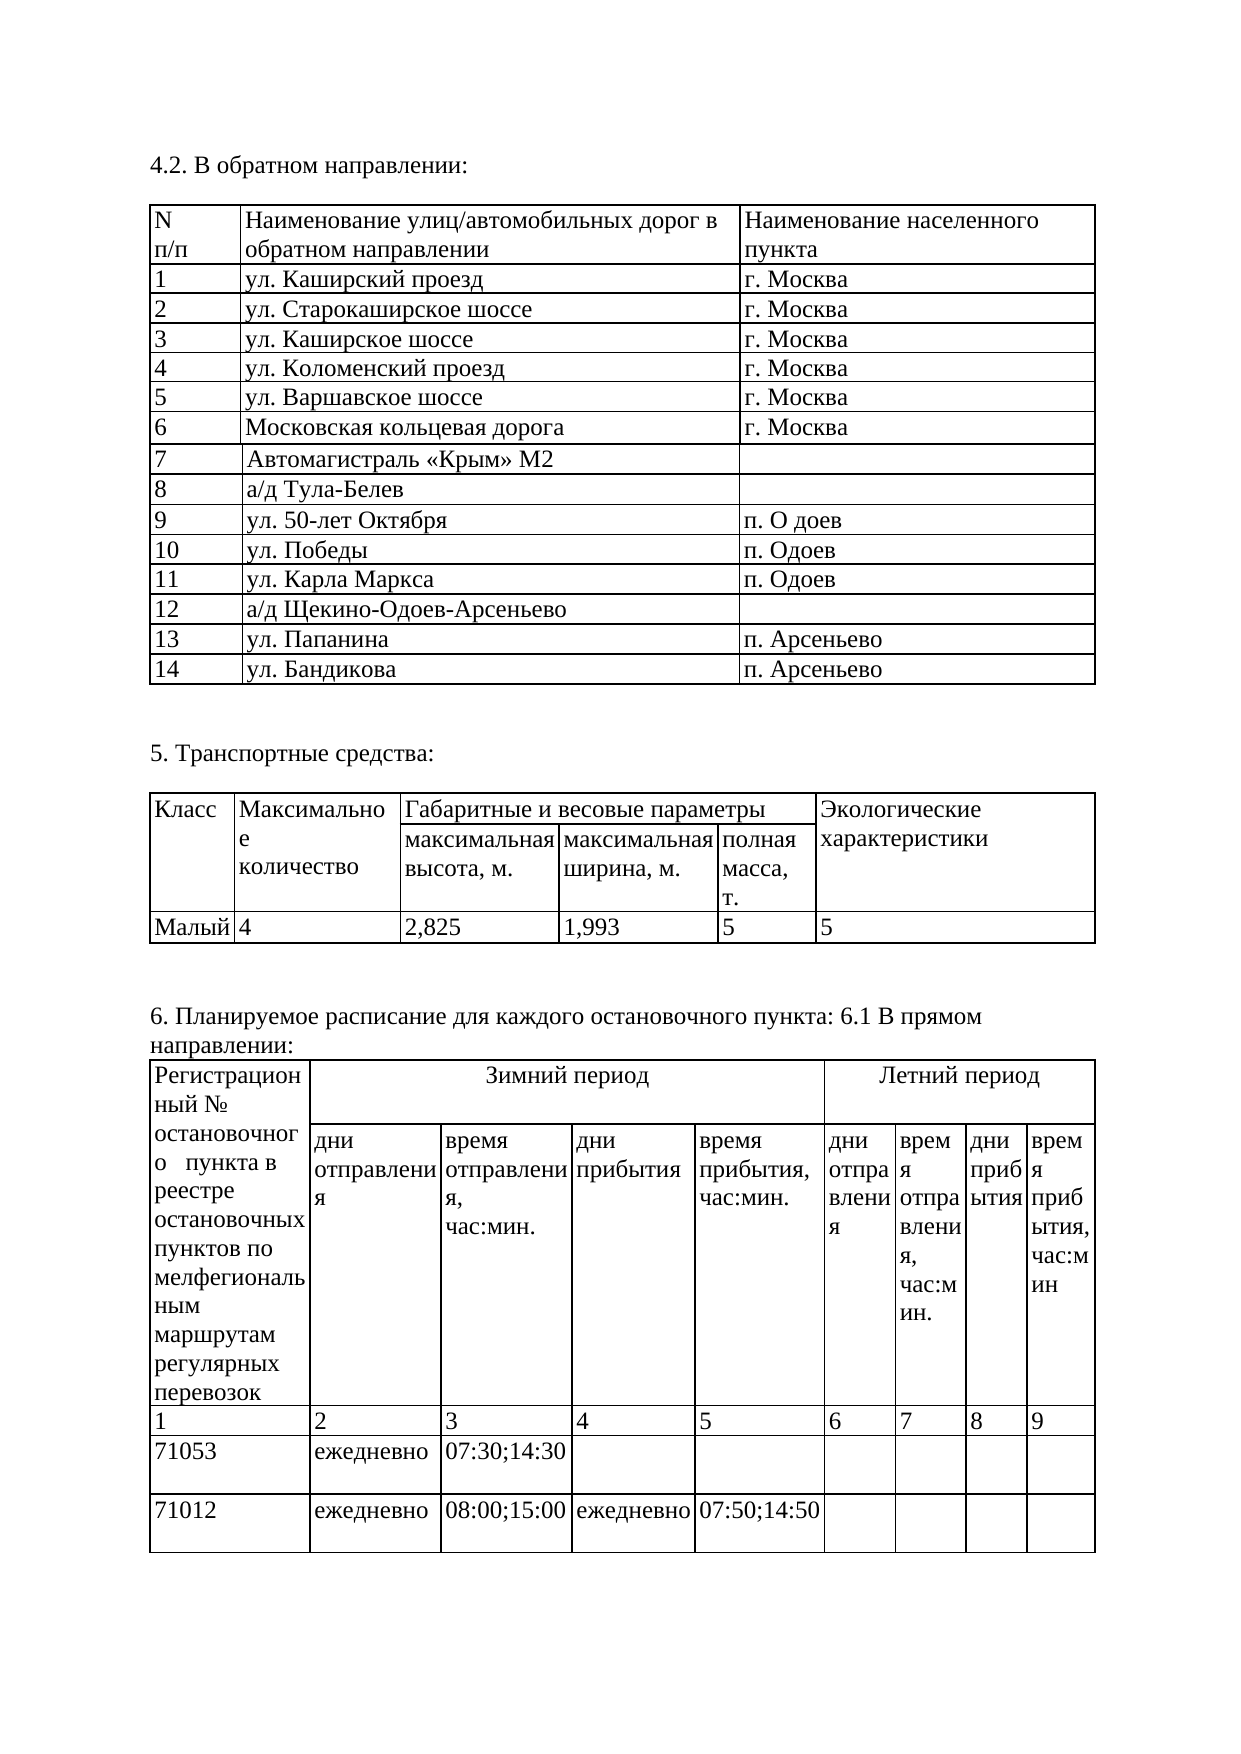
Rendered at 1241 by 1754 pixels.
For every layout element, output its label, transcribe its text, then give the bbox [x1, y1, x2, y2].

table_cell ул. Каширский проезд [241, 265, 739, 292]
table_cell ул. Папанина [243, 625, 739, 653]
table_cell врем я приб ытия, час:м ин [1028, 1125, 1094, 1404]
table_cell Автомагистраль «Крым» М2 [243, 445, 739, 473]
table_cell 12 [151, 595, 242, 623]
table_cell 7 [151, 445, 242, 473]
table_cell 3 [151, 324, 240, 351]
table_cell [740, 445, 1094, 473]
table_cell дни отпра влени я [825, 1125, 895, 1404]
table_header Летний период [825, 1061, 1094, 1123]
text 5. Транспортные средства: [150, 738, 1090, 767]
table_cell [740, 595, 1094, 623]
table_cell [696, 1436, 824, 1493]
table_cell г. Москва [741, 265, 1094, 292]
table_cell 1,993 [560, 912, 717, 942]
table_cell 08:00;15:00 [442, 1495, 571, 1552]
table_cell 2,825 [401, 912, 558, 942]
table_cell ул. Карла Маркса [243, 565, 739, 593]
table_cell 3 [442, 1406, 571, 1434]
table_cell а/д Щекино-Одоев-Арсеньево [243, 595, 739, 623]
table_cell 9 [151, 505, 242, 534]
table_cell 5 [719, 912, 815, 942]
table_cell полная масса, т. [719, 825, 815, 911]
table_cell 5 [151, 382, 240, 411]
table_cell максимальная ширина, м. [560, 825, 717, 911]
table_cell [573, 1436, 694, 1493]
table_header Регистрацион ный № остановочног о пункта в реестре остановочных пунктов по мелфегиональ ным маршрутам регулярных перевозок [151, 1061, 309, 1404]
table_cell ул. Старокаширское шоссе [241, 294, 739, 322]
table_cell п. Арсеньево [740, 655, 1094, 683]
table_cell 13 [151, 625, 242, 653]
table_cell ул. Коломенский проезд [241, 353, 739, 381]
table_cell [825, 1436, 895, 1493]
table_cell ул. 50-лет Октября [243, 505, 739, 534]
table_cell 14 [151, 655, 242, 683]
table_cell п. О доев [740, 505, 1094, 534]
table_cell 11 [151, 565, 242, 593]
table_cell Московская кольцевая дорога [241, 412, 739, 443]
table_header N п/п [151, 206, 240, 263]
table_cell [896, 1436, 965, 1493]
table_cell ул. Каширское шоссе [241, 324, 739, 351]
table_cell ежедневно [573, 1495, 694, 1552]
table_cell ул. Победы [243, 535, 739, 563]
table_cell 4 [573, 1406, 694, 1434]
text 4.2. В обратном направлении: [150, 150, 1090, 179]
table_cell [896, 1495, 965, 1552]
table_cell максимальная высота, м. [401, 825, 558, 911]
table_header Максимальное количество [235, 794, 400, 911]
table_cell [740, 475, 1094, 504]
table_cell 8 [151, 475, 242, 504]
table_cell 71012 [151, 1495, 309, 1552]
text 6. Планируемое расписание для каждого остановочного пункта: 6.1 В прямом направлении: [150, 1001, 1090, 1059]
table_cell 2 [151, 294, 240, 322]
table_cell [967, 1436, 1026, 1493]
table_cell п. Одоев [740, 535, 1094, 563]
table_cell г. Москва [741, 382, 1094, 411]
table_cell 07:30;14:30 [442, 1436, 571, 1493]
table_cell врем я отпра влени я, час:м ин. [896, 1125, 965, 1404]
table_header Зимний период [311, 1061, 824, 1123]
table_cell 10 [151, 535, 242, 563]
table_cell дни прибытия [573, 1125, 694, 1404]
table_cell время прибытия, час:мин. [696, 1125, 824, 1404]
table_cell [1028, 1495, 1094, 1552]
table_cell г. Москва [741, 324, 1094, 351]
table_cell Малый [151, 912, 234, 942]
table_header Экологические характеристики [817, 794, 1094, 911]
table_cell 2 [311, 1406, 440, 1434]
table_header Наименование улиц/автомобильных дорог в обратном направлении [241, 206, 739, 263]
table_cell 07:50;14:50 [696, 1495, 824, 1552]
table_cell 4 [235, 912, 400, 942]
table_cell а/д Тула-Белев [243, 475, 739, 504]
table_cell дни отправлени я [311, 1125, 440, 1404]
table_cell 7 [896, 1406, 965, 1434]
table_cell г. Москва [741, 353, 1094, 381]
table_header Габаритные и весовые параметры [401, 794, 815, 823]
table_cell ежедневно [311, 1495, 440, 1552]
table_cell 9 [1028, 1406, 1094, 1434]
table_cell 1 [151, 265, 240, 292]
table_cell 6 [151, 412, 240, 443]
table_cell ул. Бандикова [243, 655, 739, 683]
table_cell 6 [825, 1406, 895, 1434]
table_header Наименование населенного пункта [741, 206, 1094, 263]
table_cell г. Москва [741, 412, 1094, 443]
table_cell г. Москва [741, 294, 1094, 322]
table_cell время отправлени я, час:мин. [442, 1125, 571, 1404]
table_cell [825, 1495, 895, 1552]
table_cell 8 [967, 1406, 1026, 1434]
table_cell 4 [151, 353, 240, 381]
table_cell [1028, 1436, 1094, 1493]
table_cell ежедневно [311, 1436, 440, 1493]
table_cell ул. Варшавское шоссе [241, 382, 739, 411]
table_cell п. Арсеньево [740, 625, 1094, 653]
table_cell 1 [151, 1406, 309, 1434]
table_cell дни приб ытия [967, 1125, 1026, 1404]
table_cell 5 [696, 1406, 824, 1434]
table_header Класс [151, 794, 234, 911]
table_cell 5 [817, 912, 1094, 942]
table_cell 71053 [151, 1436, 309, 1493]
table_cell п. Одоев [740, 565, 1094, 593]
table_cell [967, 1495, 1026, 1552]
